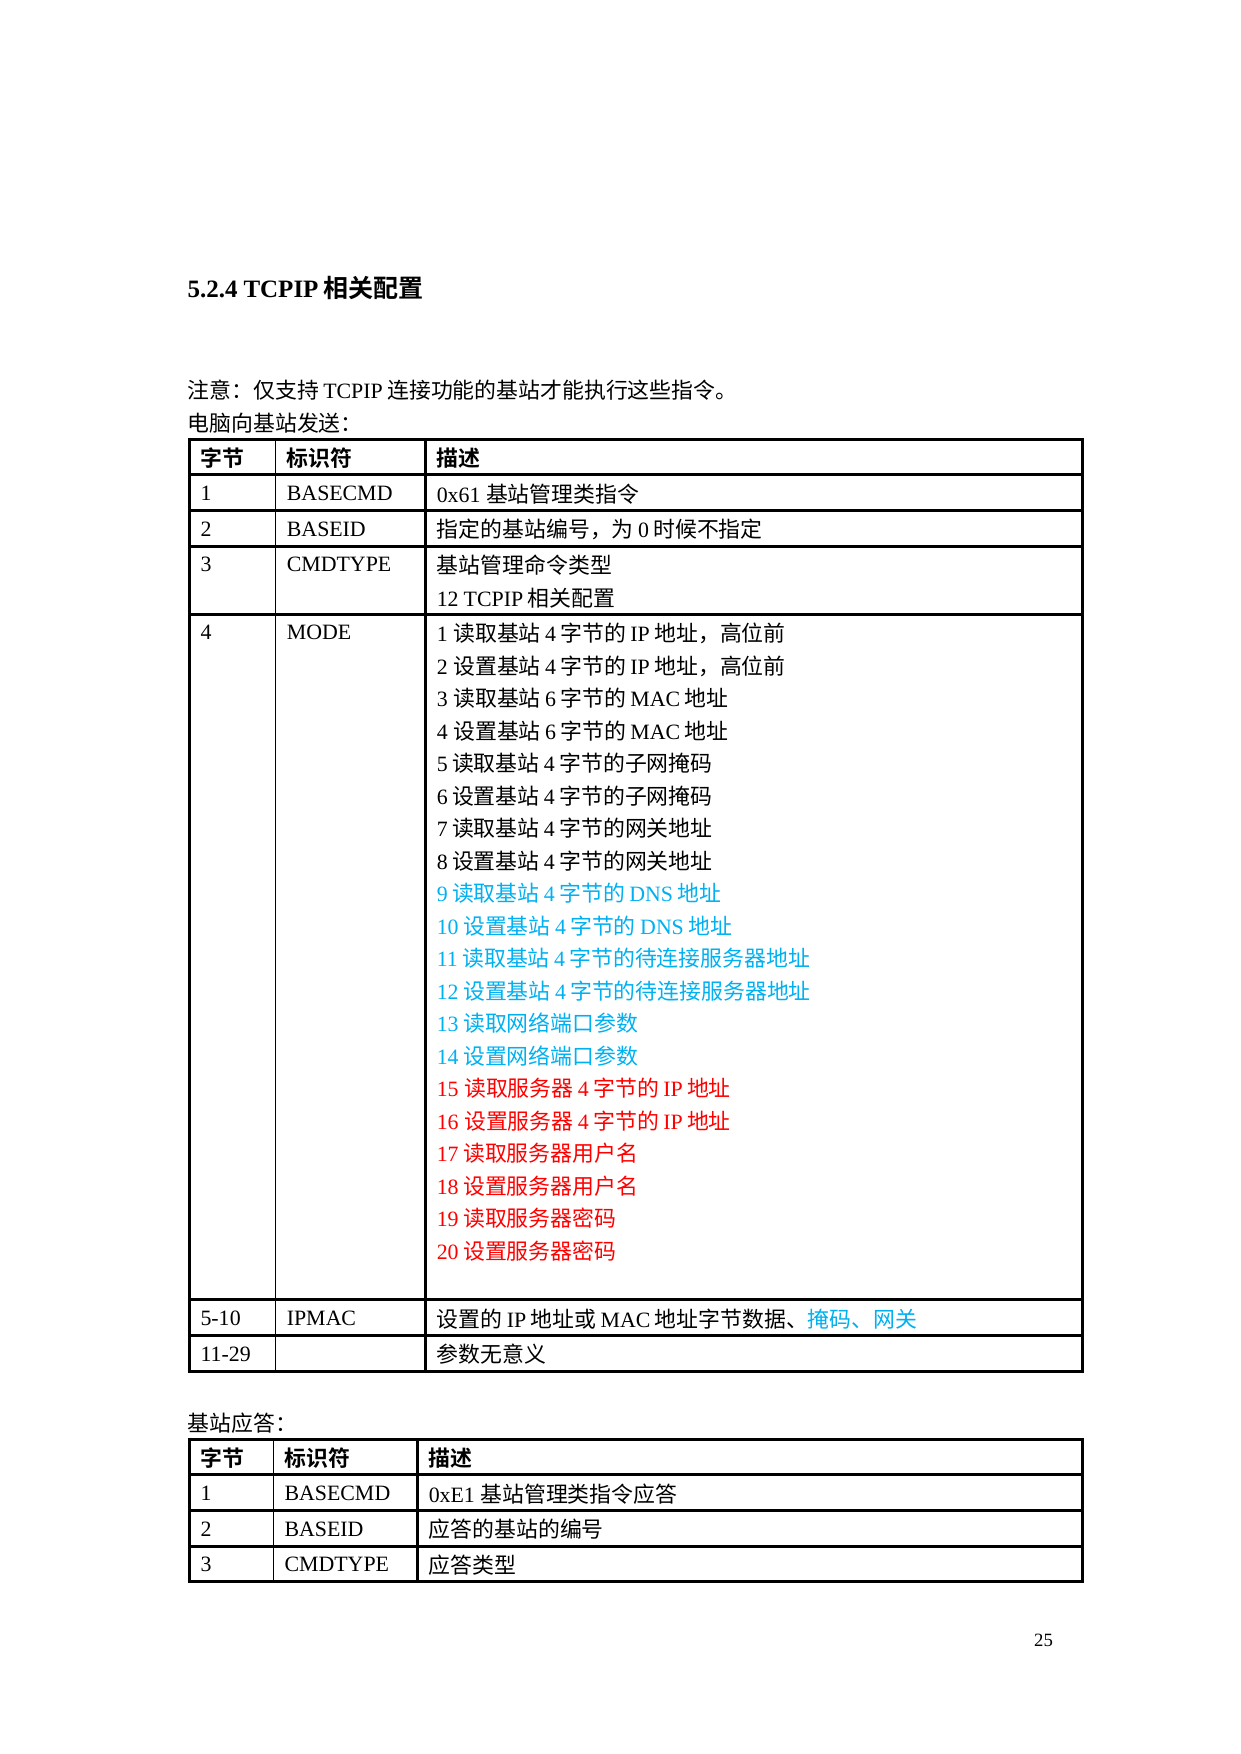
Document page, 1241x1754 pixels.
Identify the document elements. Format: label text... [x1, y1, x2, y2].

text 注意：仅支持TCPIP连接功能的基站才能执行这些指令。 [187, 373, 1053, 405]
table_cell 4 [191, 616, 275, 1298]
picture [555, 987, 561, 996]
table_cell 参数无意义 [427, 1337, 1081, 1369]
table_cell [276, 1337, 424, 1369]
table_header 标识符 [276, 441, 424, 473]
table_cell 0xE1 基站管理类指令应答 [419, 1476, 1081, 1509]
table_cell 1 [191, 476, 275, 509]
table_cell 1 [191, 1476, 273, 1509]
table_cell IPMAC [276, 1301, 424, 1334]
table_cell BASEID [274, 1512, 416, 1544]
picture [555, 922, 561, 931]
table_header 标识符 [274, 1441, 416, 1473]
table_cell 设置的IP地址或MAC地址字节数据、掩码、网关 [427, 1301, 1081, 1334]
table_header 描述 [419, 1441, 1081, 1473]
table_cell MODE [276, 616, 424, 1298]
picture [543, 889, 550, 898]
table_cell 指定的基站编号，为0时候不指定 [427, 512, 1081, 544]
table_header 字节 [191, 441, 275, 473]
table_header 字节 [191, 1441, 273, 1473]
table_cell 2 [191, 512, 275, 544]
table_cell CMDTYPE [276, 548, 424, 613]
text 基站应答： [187, 1405, 1053, 1438]
table_cell 5-10 [191, 1301, 275, 1334]
table_cell 3 [191, 548, 275, 613]
table_cell 11-29 [191, 1337, 275, 1369]
subtitle 5.2.4 TCPIP相关配置 [187, 254, 1053, 319]
table_cell 3 [191, 1548, 273, 1580]
table_cell BASEID [276, 512, 424, 544]
table_cell BASECMD [276, 476, 424, 509]
table_header 描述 [427, 441, 1081, 473]
picture [554, 954, 560, 963]
table_cell CMDTYPE [274, 1548, 416, 1580]
text 电脑向基站发送： [187, 405, 1053, 438]
table_cell 应答的基站的编号 [419, 1512, 1081, 1544]
table_cell 2 [191, 1512, 273, 1544]
table_cell 应答类型 12 TCPIP相关配置 [419, 1548, 1081, 1580]
table_cell 基站管理命令类型 12 TCPIP相关配置 [427, 548, 1081, 613]
table_cell BASECMD [274, 1476, 416, 1509]
table_cell 0x61 基站管理类指令 [427, 476, 1081, 509]
table_cell 1 读取基站4字节的IP地址，高位前 2 设置基站4字节的IP地址，高位前 3 读取基站6字节的MAC地址 4 设置基站6字节的MAC地址 5读取基站4字节的子网掩码 6设置基站4字节的子网掩码 7读取基站4字节的网关地址 8设置基站4字节的网关地址 9读取基站4字节的DNS地址 10设置基站4字节的DNS地址 11读取基站4字节的待连接服务器地址 12设置基站4字节的待连接服务器地址 13读取网络端口参数 14设置网络端口参数 15 读取服务器4字节的IP地址 16 设置服务器4字节的IP地址 17读取服务器用户名 18设置服务器用户名 19读取服务器密码 20设置服务器密码 [427, 616, 1081, 1298]
